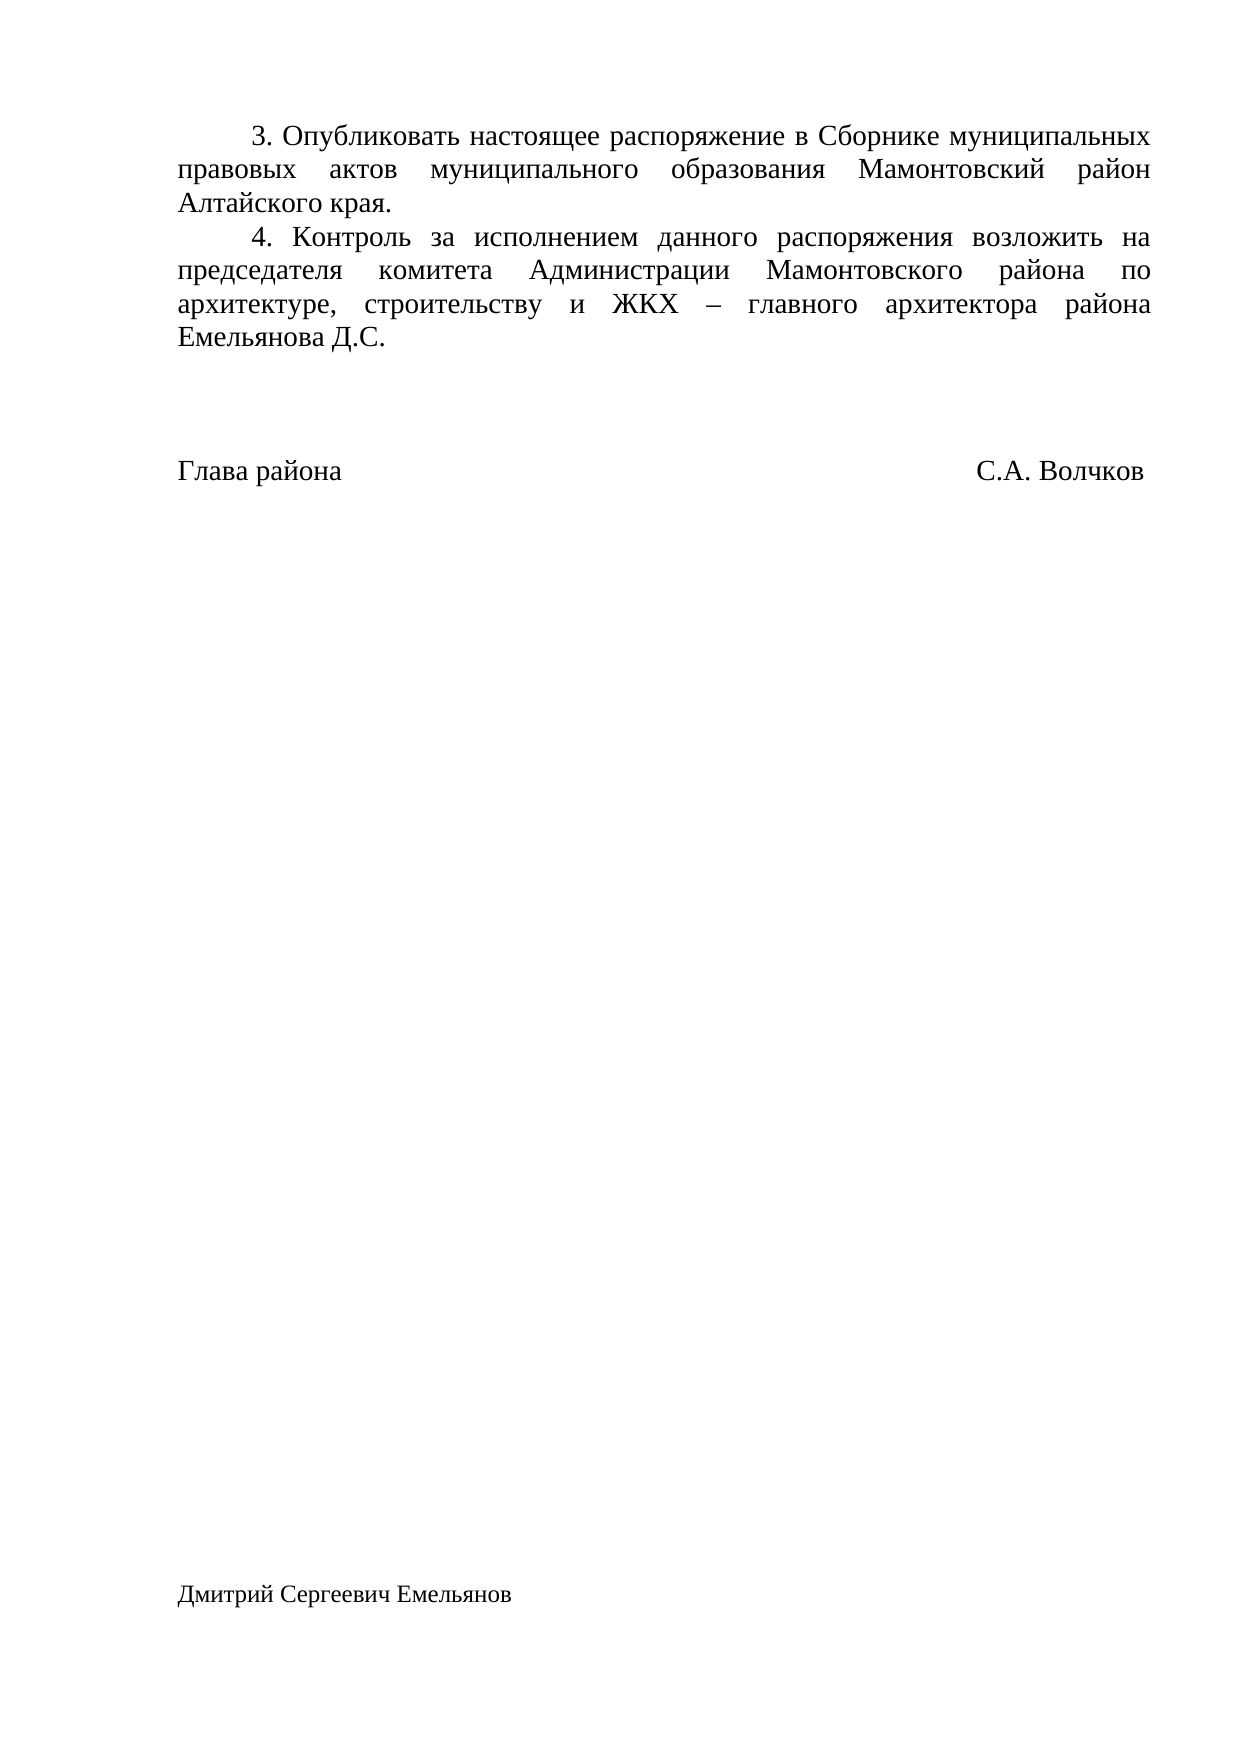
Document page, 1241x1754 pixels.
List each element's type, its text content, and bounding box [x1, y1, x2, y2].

text 3. Опубликовать настоящее распоряжение в Сборнике муниципальных правовых актов муниципального образования Мамонтовский район Алтайского края. [177, 118, 1152, 219]
text 4. Контроль за исполнением данного распоряжения возложить на председателя комитета Администрации Мамонтовского района по архитектуре, строительству и ЖКХ – главного архитектора района Емельянова Д.С. [177, 219, 1152, 353]
text Дмитрий Сергеевич Емельянов [177, 1579, 1152, 1608]
text Глава района С.А. Волчков [177, 453, 1152, 487]
